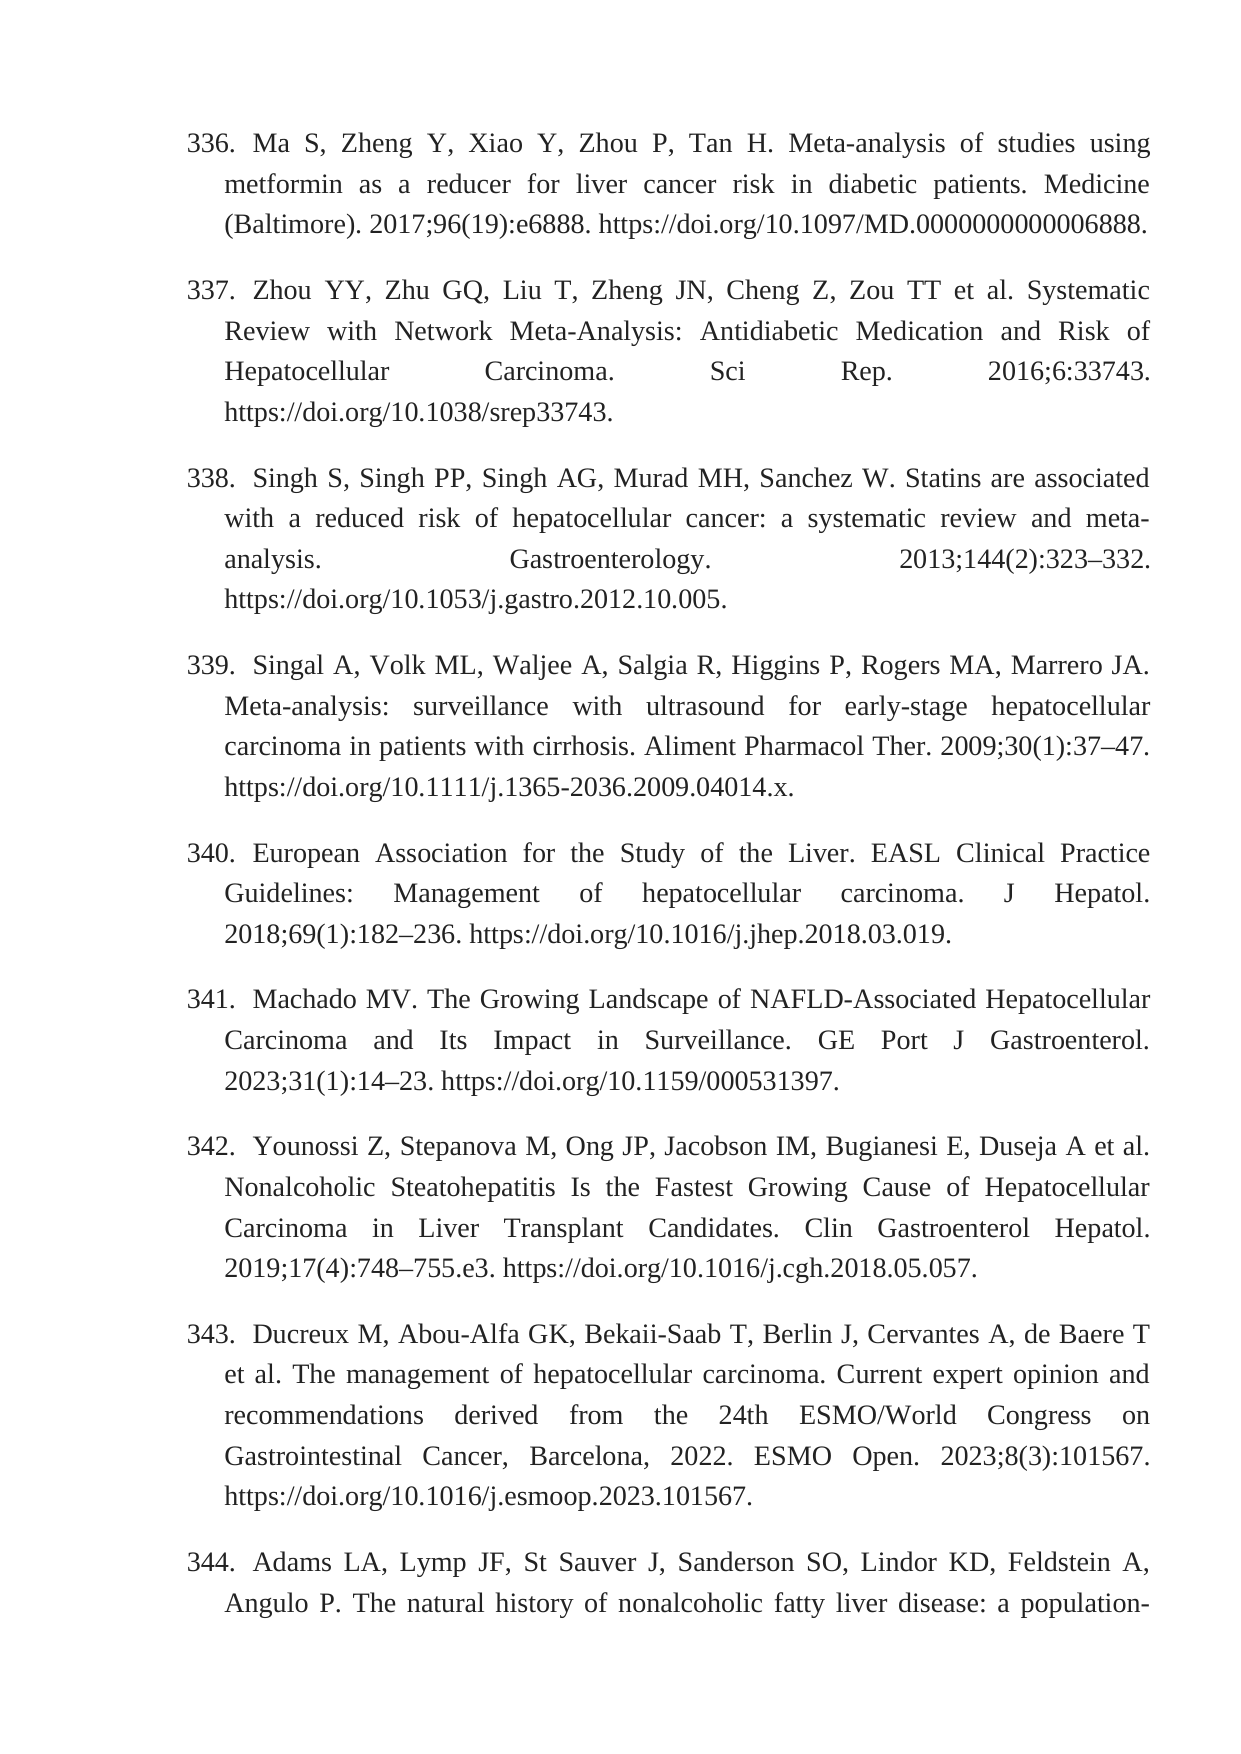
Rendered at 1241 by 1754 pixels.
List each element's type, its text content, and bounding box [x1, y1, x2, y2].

list Ducreux M, Abou-Alfa GK, Bekaii-Saab T, Berlin J, Cervantes A, de Baere T et al. The management of hepatocellular carcinoma. Current expert opinion and recommendations derived from the 24th ESMO/World Congress on Gastrointestinal Cancer, Barcelona, 2022. ESMO Open. 2023;8(3):101567. https://doi.org/10.1016/j.esmoop.2023.101567. [187, 1309, 1152, 1512]
list Singal A, Volk ML, Waljee A, Salgia R, Higgins P, Rogers MA, Marrero JA. Meta-analysis: surveillance with ultrasound for early-stage hepatocellular carcinoma in patients with cirrhosis. Aliment Pharmacol Ther. 2009;30(1):37–47. https://doi.org/10.1111/j.1365-2036.2009.04014.x. [187, 640, 1152, 802]
list Zhou YY, Zhu GQ, Liu T, Zheng JN, Cheng Z, Zou TT et al. Systematic Review with Network Meta-Analysis: Antidiabetic Medication and Risk of Hepatocellular Carcinoma. Sci Rep. 2016;6:33743. https://doi.org/10.1038/srep33743. [187, 265, 1152, 427]
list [187, 1537, 1152, 1618]
list European Association for the Study of the Liver. EASL Clinical Practice Guidelines: Management of hepatocellular carcinoma. J Hepatol. 2018;69(1):182–236. https://doi.org/10.1016/j.jhep.2018.03.019. [187, 827, 1152, 949]
list Machado MV. The Growing Landscape of NAFLD-Associated Hepatocellular Carcinoma and Its Impact in Surveillance. GE Port J Gastroenterol. 2023;31(1):14–23. https://doi.org/10.1159/000531397. [187, 974, 1152, 1096]
list Ma S, Zheng Y, Xiao Y, Zhou P, Tan H. Meta-analysis of studies using metformin as a reducer for liver cancer risk in diabetic patients. Medicine (Baltimore). 2017;96(19):e6888. https://doi.org/10.1097/MD.0000000000006888. [187, 118, 1152, 240]
list Younossi Z, Stepanova M, Ong JP, Jacobson IM, Bugianesi E, Duseja A et al. Nonalcoholic Steatohepatitis Is the Fastest Growing Cause of Hepatocellular Carcinoma in Liver Transplant Candidates. Clin Gastroenterol Hepatol. 2019;17(4):748–755.e3. https://doi.org/10.1016/j.cgh.2018.05.057. [187, 1121, 1152, 1284]
list Singh S, Singh PP, Singh AG, Murad MH, Sanchez W. Statins are associated with a reduced risk of hepatocellular cancer: a systematic review and meta-analysis. Gastroenterology. 2013;144(2):323–332. https://doi.org/10.1053/j.gastro.2012.10.005. [187, 452, 1152, 615]
